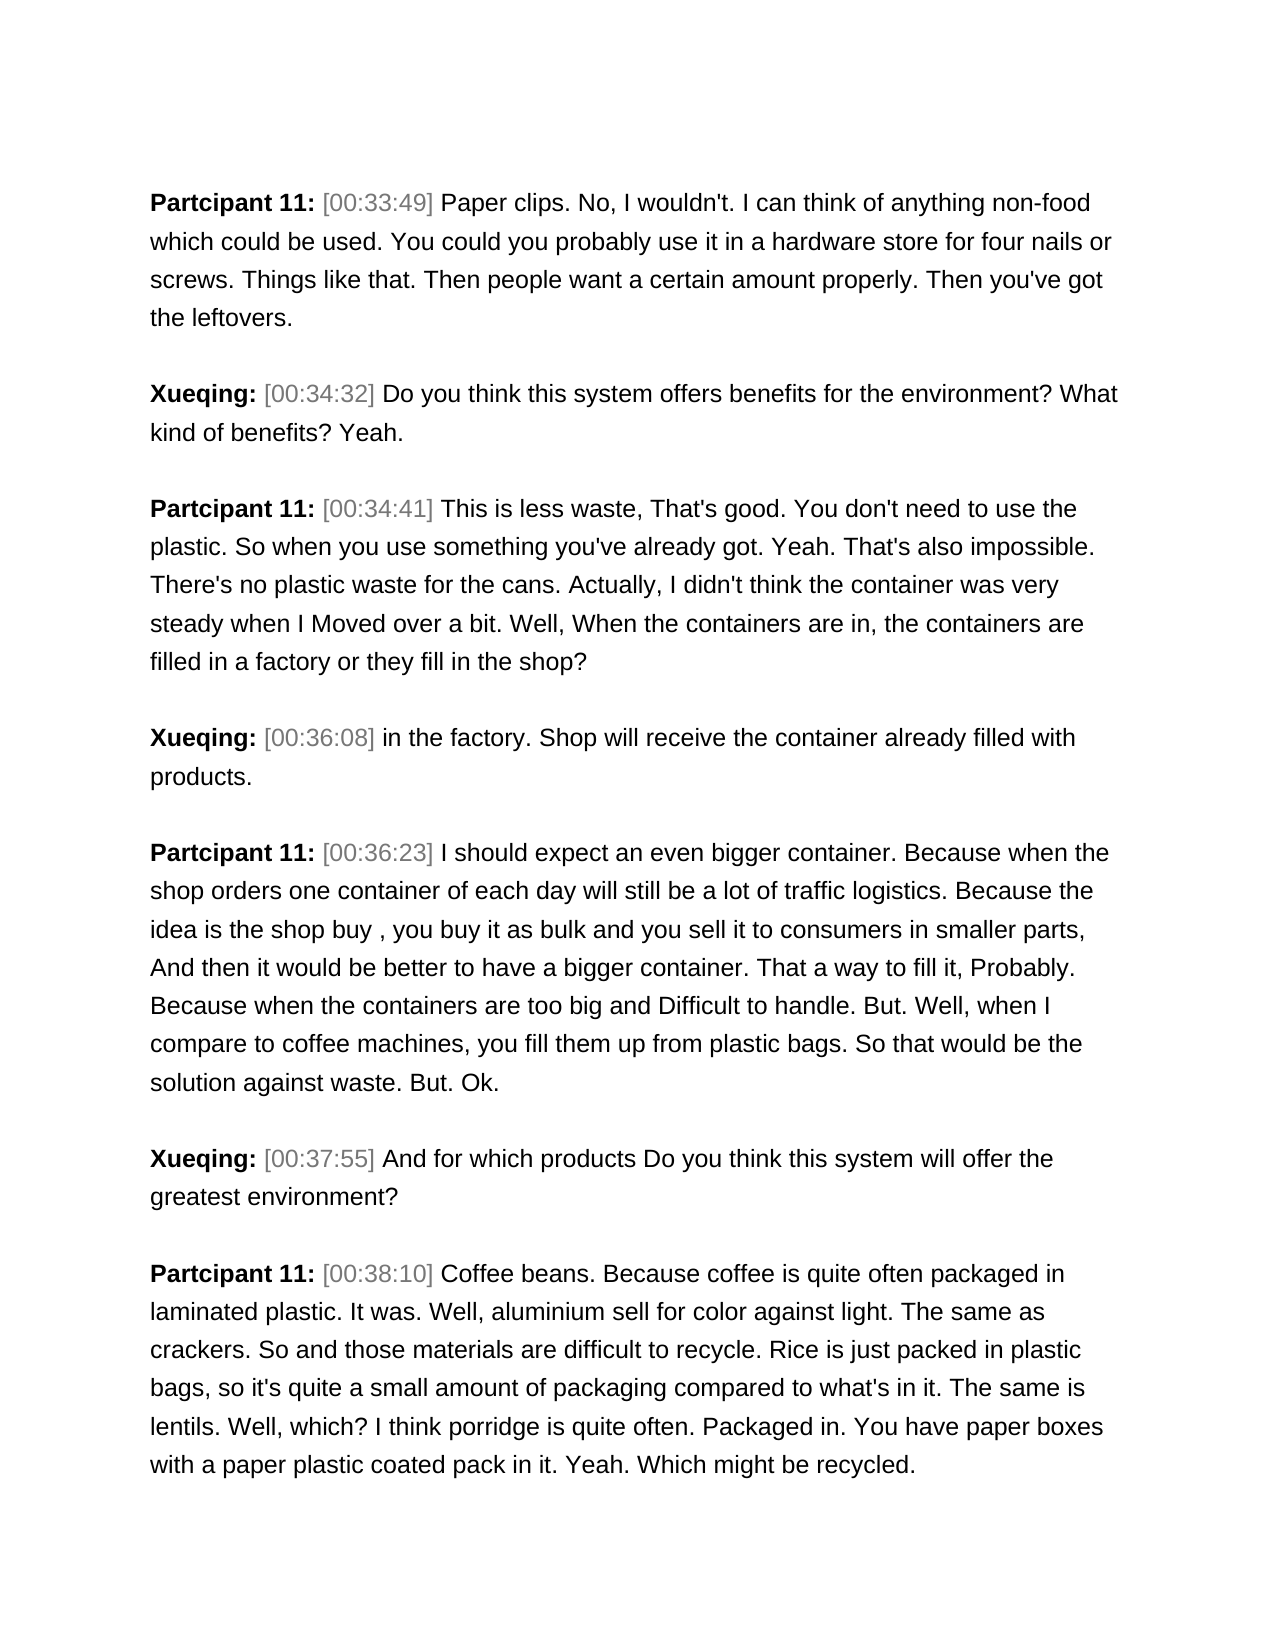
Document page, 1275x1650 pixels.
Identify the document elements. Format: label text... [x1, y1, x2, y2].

text Xueqing: [00:34:32] Do you think this system offers benefits for the environment? What kind of benefits? Yeah. [150, 379, 1125, 446]
text Partcipant 11: [00:33:49] Paper clips. No, I wouldn't. I can think of anything non-food which could be used. You could you probably use it in a hardware store for four nails or screws. Things like that. Then people want a certain amount properly. Then you've got the leftovers. [150, 188, 1125, 332]
text Partcipant 11: [00:38:10] Coffee beans. Because coffee is quite often packaged in laminated plastic. It was. Well, aluminium sell for color against light. The same as crackers. So and those materials are difficult to recycle. Rice is just packed in plastic bags, so it's quite a small amount of packaging compared to what's in it. The same is lentils. Well, which? I think porridge is quite often. Packaged in. You have paper boxes with a paper plastic coated pack in it. Yeah. Which might be recycled. [150, 1259, 1125, 1478]
text Partcipant 11: [00:36:23] I should expect an even bigger container. Because when the shop orders one container of each day will still be a lot of traffic logistics. Because the idea is the shop buy , you buy it as bulk and you sell it to consumers in smaller parts, And then it would be better to have a bigger container. That a way to fill it, Probably. Because when the containers are too big and Difficult to handle. But. Well, when I compare to coffee machines, you fill them up from plastic bags. So that would be the solution against waste. But. Ok. [150, 838, 1125, 1096]
text Xueqing: [00:37:55] And for which products Do you think this system will offer the greatest environment? [150, 1144, 1125, 1211]
text Partcipant 11: [00:34:41] This is less waste, That's good. You don't need to use the plastic. So when you use something you've already got. Yeah. That's also impossible. There's no plastic waste for the cans. Actually, I didn't think the container was very steady when I Moved over a bit. Well, When the containers are in, the containers are filled in a factory or they fill in the shop? [150, 494, 1125, 676]
text Xueqing: [00:36:08] in the factory. Shop will receive the container already filled with products. [150, 723, 1125, 790]
